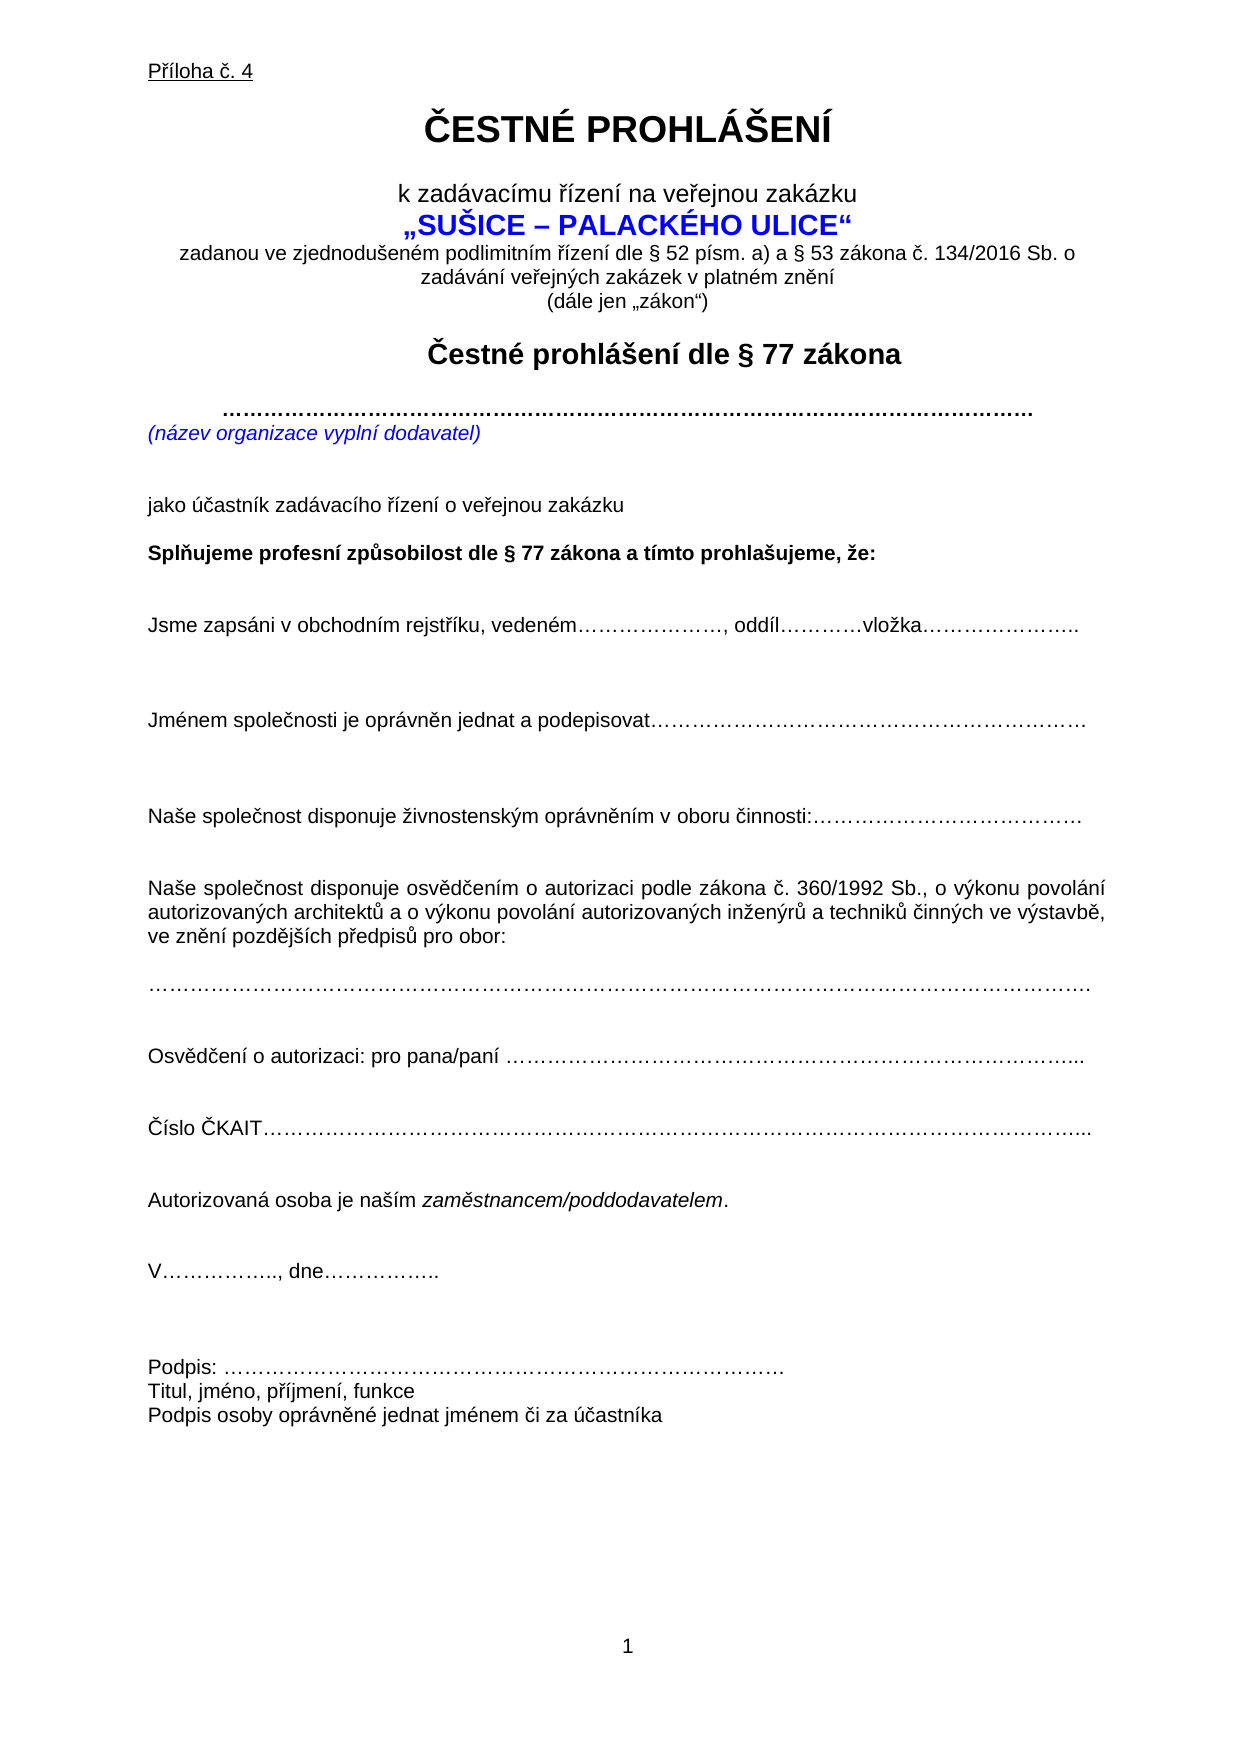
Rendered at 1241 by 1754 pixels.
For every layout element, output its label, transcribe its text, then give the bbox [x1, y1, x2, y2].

text Splňujeme profesní způsobilost dle § 77 zákona a tímto prohlašujeme, že: [148, 541, 1107, 564]
text Jsme zapsáni v obchodním rejstříku, vedeném…………………, oddíl…………vložka………………….. [148, 612, 1107, 636]
subtitle Čestné prohlášení [148, 107, 1107, 150]
text Čestné prohlášení dle § 77 zákona [221, 337, 1107, 371]
text Číslo ČKAIT………………………………………………………………………………………………………... [148, 1116, 1107, 1139]
text (dále jen „zákon“) [148, 289, 1107, 313]
text Osvědčení o autorizaci: pro pana/paní ………………………………………………………………………... [148, 1044, 1107, 1068]
text Titul, jméno, příjmení, funkce [148, 1379, 1107, 1403]
text Podpis osoby oprávněné jednat jménem či za účastníka [148, 1403, 1107, 1427]
text zadanou ve zjednodušeném podlimitním řízení dle § 52 písm. a) a § 53 zákona č. 134/2016 Sb. o zadávání veřejných zakázek v platném znění [148, 241, 1107, 289]
text Příloha č. 4 [148, 59, 1107, 83]
text V…………….., dne…………….. [148, 1259, 1107, 1283]
text k zadávacímu řízení na veřejnou zakázku [148, 179, 1107, 208]
text ………………………………………………………………………………………………………………………. [148, 972, 1107, 996]
text Naše společnost disponuje živnostenským oprávněním v oboru činnosti:………………………………… [148, 804, 1107, 828]
text Podpis: ……………………………………………………………………… [148, 1355, 1107, 1379]
text ……………………………………………………………………………………………………… [221, 397, 1107, 421]
text Autorizovaná osoba je naším zaměstnancem/poddodavatelem. [148, 1187, 1107, 1211]
text jako účastník zadávacího řízení o veřejnou zakázku [148, 493, 1107, 517]
text Naše společnost disponuje osvědčením o autorizaci podle zákona č. 360/1992 Sb., o výkonu povolání autorizovaných architektů a o výkonu povolání autorizovaných inženýrů a techniků činných ve výstavbě, ve znění pozdějších předpisů pro obor: [148, 876, 1107, 948]
text Jménem společnosti je oprávněn jednat a podepisovat……………………………………………………… [148, 708, 1107, 732]
text (název organizace vyplní dodavatel) [148, 421, 1107, 445]
text „SUŠICE – PALACKÉHO ULICE“ [148, 208, 1107, 241]
